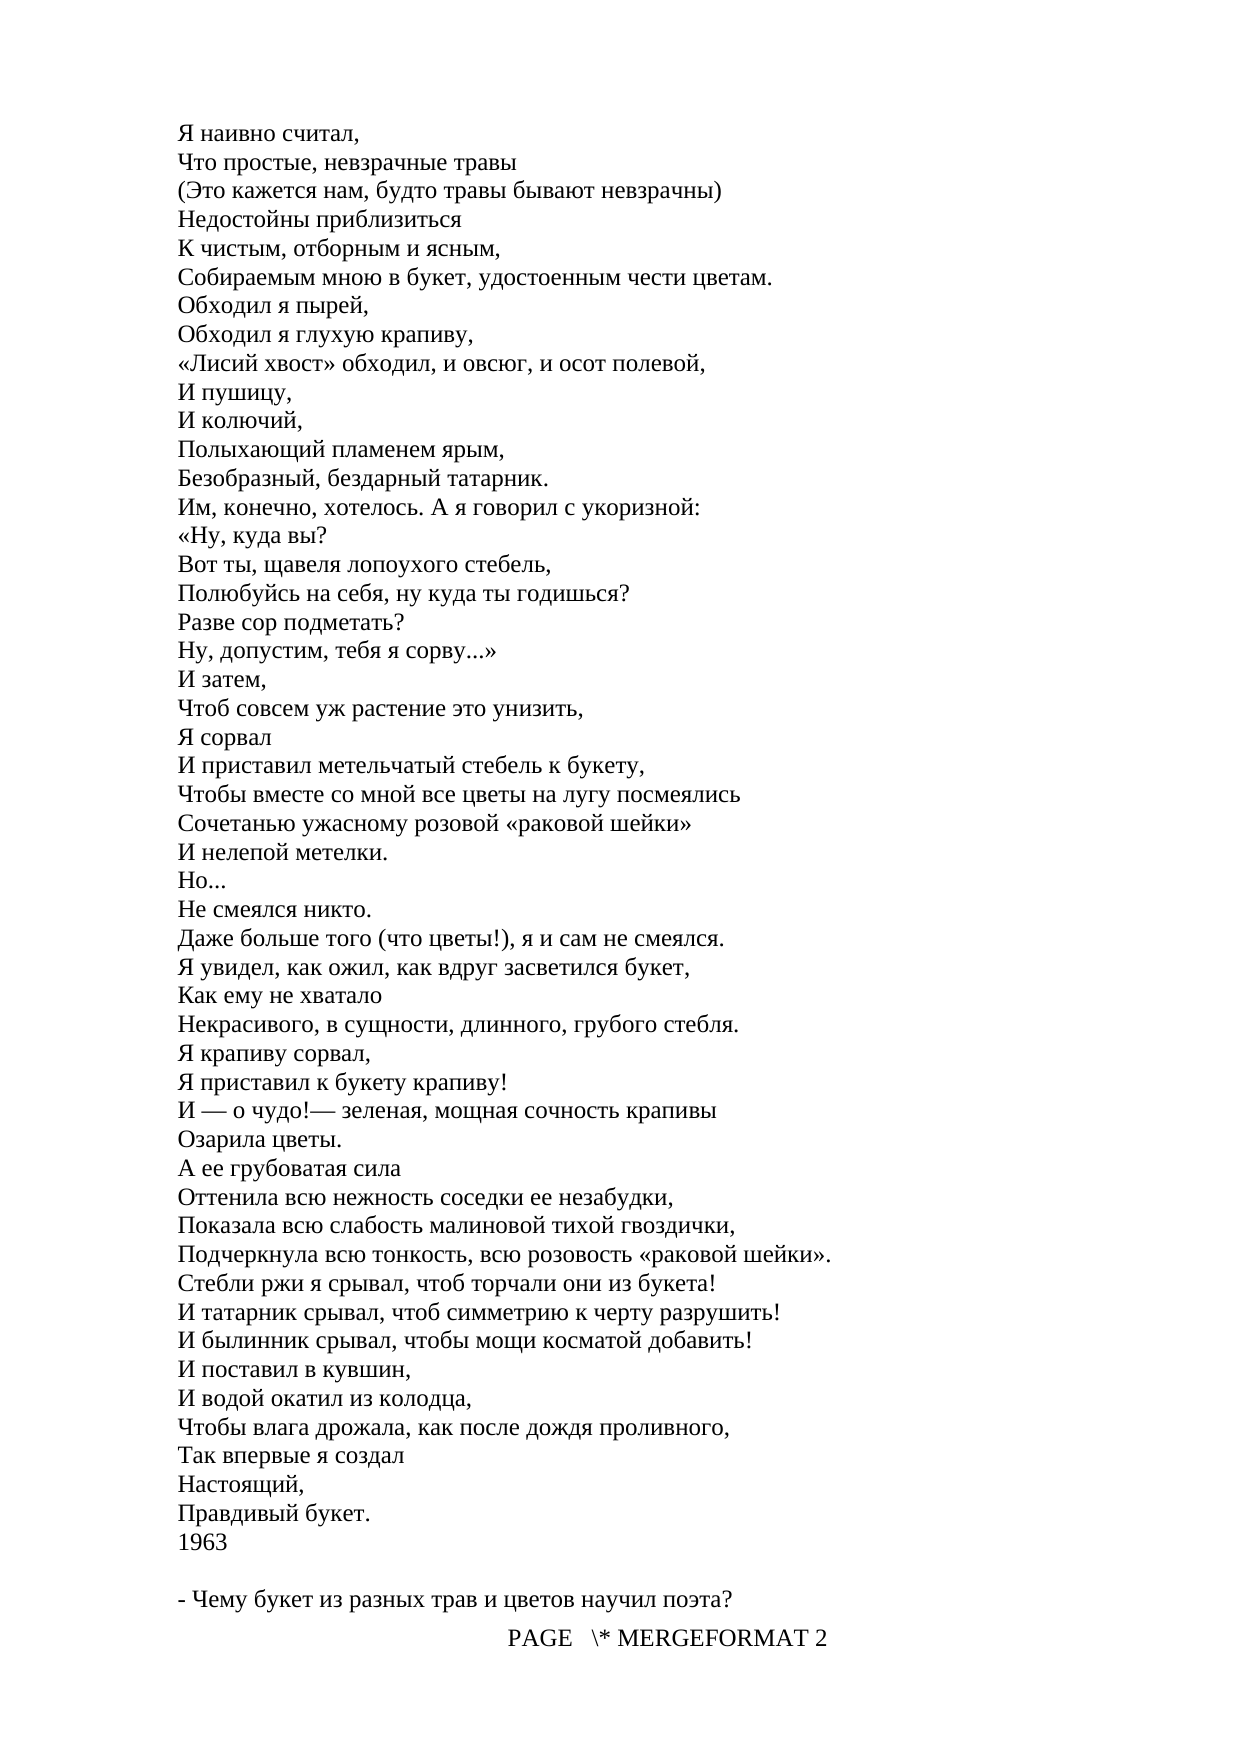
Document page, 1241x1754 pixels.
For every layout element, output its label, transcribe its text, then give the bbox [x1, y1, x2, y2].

text И водой окатил из колодца, [177, 1383, 1152, 1412]
text Правдивый букет. [177, 1498, 1152, 1527]
text Чтобы вместе со мной все цветы на лугу посмеялись [177, 779, 1152, 808]
text И былинник срывал, чтобы мощи косматой добавить! [177, 1326, 1152, 1354]
text Разве сор подметать? [177, 607, 1152, 636]
text И татарник срывал, чтоб симметрию к черту разрушить! [177, 1297, 1152, 1326]
text Так впервые я создал [177, 1441, 1152, 1469]
text Полюбуйсь на себя, ну куда ты годишься? [177, 578, 1152, 607]
text Собираемым мною в букет, удостоенным чести цветам. [177, 262, 1152, 291]
text Что простые, невзрачные травы [177, 147, 1152, 176]
text Вот ты, щавеля лопоухого стебель, [177, 549, 1152, 578]
text Я наивно считал, [177, 118, 1152, 147]
text 1963 [177, 1527, 1152, 1556]
text А ее грубоватая сила [177, 1153, 1152, 1182]
text И колючий, [177, 406, 1152, 434]
text И приставил метельчатый стебель к букету, [177, 751, 1152, 779]
text Недостойны приблизиться [177, 204, 1152, 233]
text Как ему не хватало [177, 981, 1152, 1009]
text Безобразный, бездарный татарник. [177, 463, 1152, 492]
text Сочетанью ужасному розовой «раковой шейки» [177, 808, 1152, 837]
text Обходил я глухую крапиву, [177, 319, 1152, 348]
text Полыхающий пламенем ярым, [177, 434, 1152, 463]
text Я крапиву сорвал, [177, 1038, 1152, 1067]
text - Чему букет из разных трав и цветов научил поэта? [177, 1584, 1152, 1613]
text Озарила цветы. [177, 1124, 1152, 1153]
text Не смеялся никто. [177, 894, 1152, 923]
text Чтобы влага дрожала, как после дождя проливного, [177, 1412, 1152, 1441]
text И нелепой метелки. [177, 837, 1152, 866]
text Показала всю слабость малиновой тихой гвоздички, [177, 1211, 1152, 1239]
text (Это кажется нам, будто травы бывают невзрачны) [177, 176, 1152, 204]
text Обходил я пырей, [177, 291, 1152, 319]
text Но... [177, 866, 1152, 894]
text Я приставил к букету крапиву! [177, 1067, 1152, 1096]
text Я увидел, как ожил, как вдруг засветился букет, [177, 952, 1152, 981]
text Оттенила всю нежность соседки ее незабудки, [177, 1182, 1152, 1211]
text И поставил в кувшин, [177, 1354, 1152, 1383]
text Даже больше того (что цветы!), я и сам не смеялся. [177, 923, 1152, 952]
text Некрасивого, в сущности, длинного, грубого стебля. [177, 1009, 1152, 1038]
text Я сорвал [177, 722, 1152, 751]
text «Лисий хвост» обходил, и овсюг, и осот полевой, [177, 348, 1152, 377]
text «Ну, куда вы? [177, 521, 1152, 549]
text Чтоб совсем уж растение это унизить, [177, 693, 1152, 722]
text Им, конечно, хотелось. А я говорил с укоризной: [177, 492, 1152, 521]
text И — о чудо!— зеленая, мощная сочность крапивы [177, 1096, 1152, 1124]
text Настоящий, [177, 1469, 1152, 1498]
text Ну, допустим, тебя я сорву...» [177, 636, 1152, 664]
text Подчеркнула всю тонкость, всю розовость «раковой шейки». [177, 1239, 1152, 1268]
text К чистым, отборным и ясным, [177, 233, 1152, 262]
text И пушицу, [177, 377, 1152, 406]
text Стебли ржи я срывал, чтоб торчали они из букета! [177, 1268, 1152, 1297]
text И затем, [177, 664, 1152, 693]
